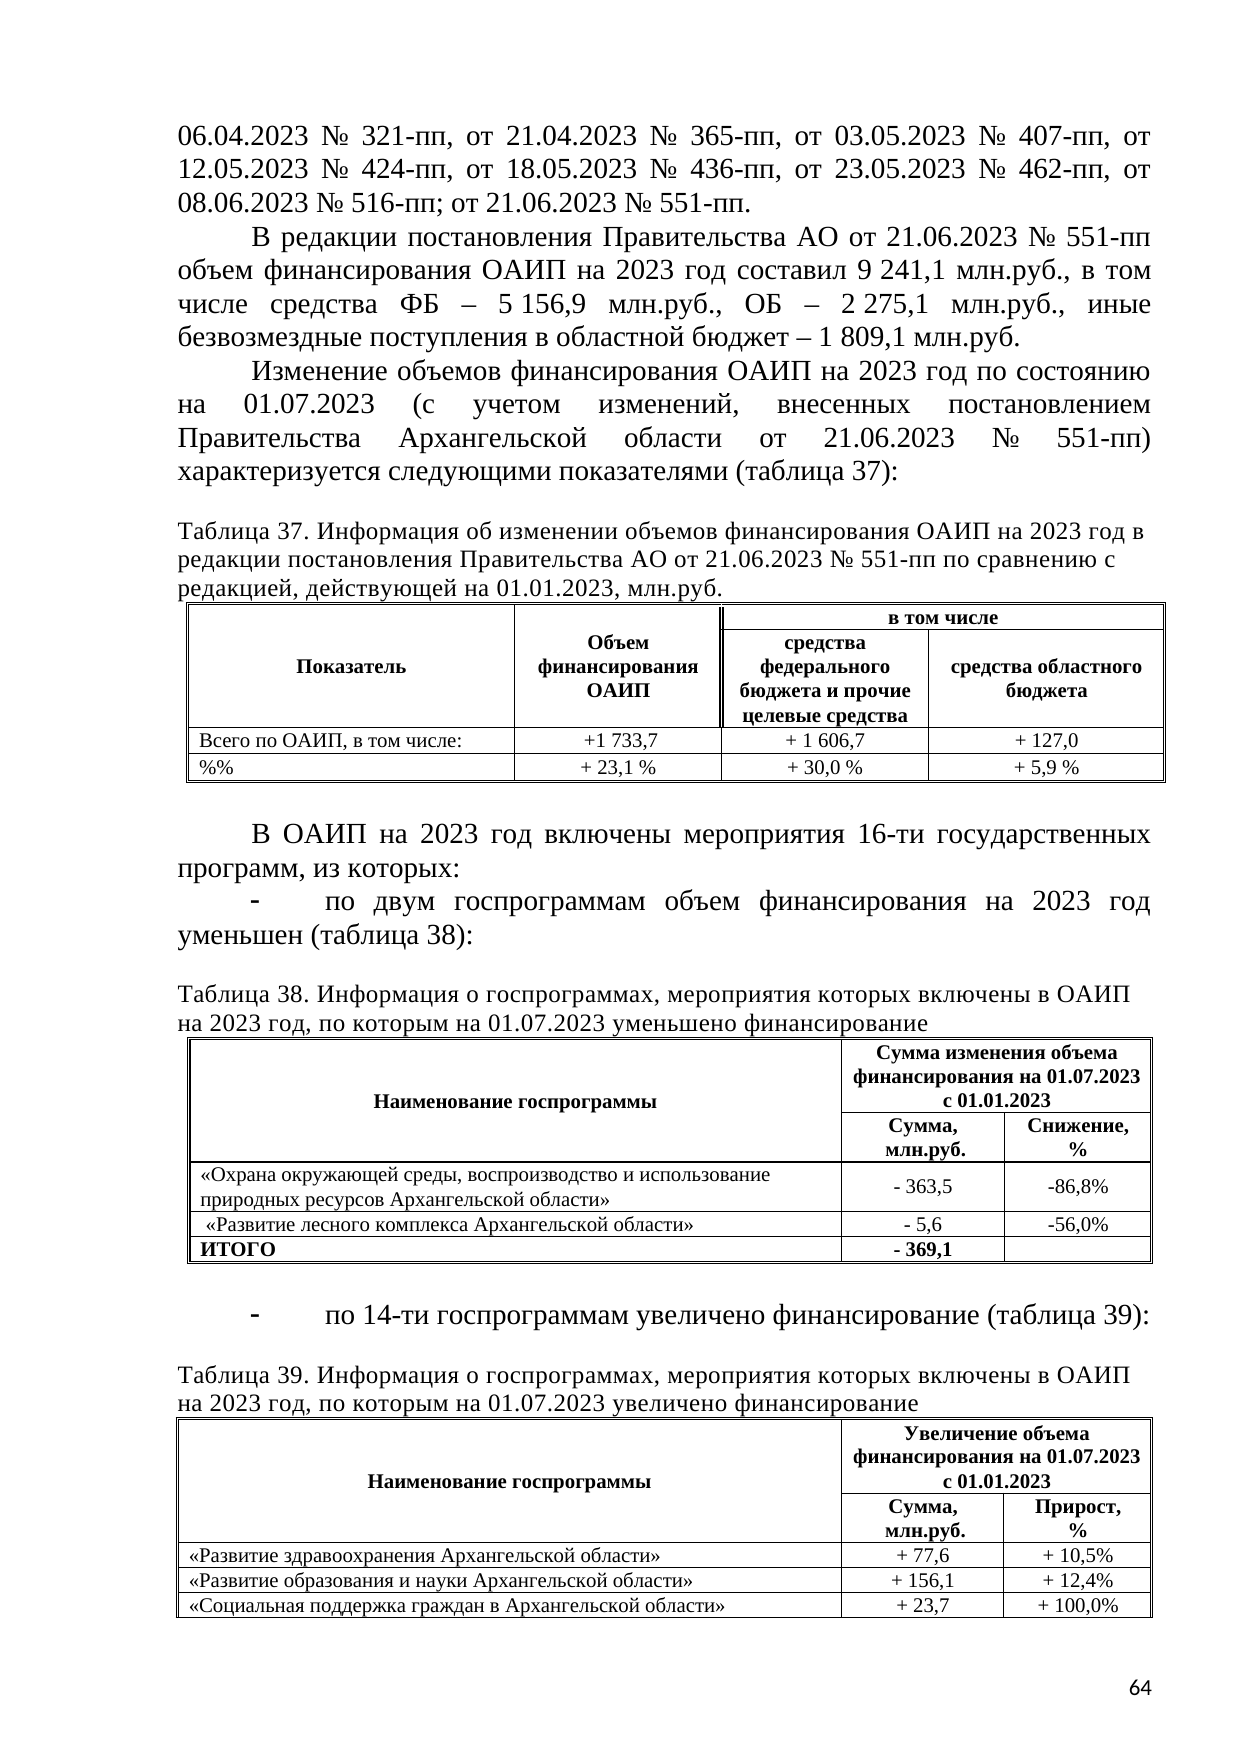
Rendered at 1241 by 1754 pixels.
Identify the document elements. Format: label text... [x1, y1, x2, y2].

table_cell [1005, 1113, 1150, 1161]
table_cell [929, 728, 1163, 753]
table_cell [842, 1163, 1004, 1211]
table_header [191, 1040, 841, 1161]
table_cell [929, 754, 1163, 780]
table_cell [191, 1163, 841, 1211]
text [177, 118, 1152, 219]
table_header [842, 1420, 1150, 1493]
list по 14-ти госпрограммам увеличено финансирование (таблица 39): [177, 1297, 1152, 1331]
text В ОАИП на 2023 год включены мероприятия 16-ти государственных программ, из которых: [177, 816, 1152, 883]
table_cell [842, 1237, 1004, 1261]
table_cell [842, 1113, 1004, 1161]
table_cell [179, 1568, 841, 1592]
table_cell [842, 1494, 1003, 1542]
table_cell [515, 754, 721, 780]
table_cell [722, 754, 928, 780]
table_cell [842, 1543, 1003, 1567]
text Таблица 37. Информация об изменении объемов финансирования ОАИП на 2023 год в редакции постановления Правительства АО от 21.06.2023 № 551-пп по сравнению с редакцией, действующей на 01.01.2023, млн.руб. [177, 516, 1152, 602]
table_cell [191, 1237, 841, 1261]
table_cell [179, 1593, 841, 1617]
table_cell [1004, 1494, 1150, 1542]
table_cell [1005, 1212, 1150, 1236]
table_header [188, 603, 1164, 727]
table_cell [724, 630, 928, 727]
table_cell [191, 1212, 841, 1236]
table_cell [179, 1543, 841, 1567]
text Таблица 38. Информация о госпрограммах, мероприятия которых включены в ОАИП на 2023 год, по которым на 01.07.2023 уменьшено финансирование [177, 979, 1152, 1037]
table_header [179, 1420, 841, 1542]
text Таблица 39. Информация о госпрограммах, мероприятия которых включены в ОАИП на 2023 год, по которым на 01.07.2023 увеличено финансирование [177, 1360, 1152, 1417]
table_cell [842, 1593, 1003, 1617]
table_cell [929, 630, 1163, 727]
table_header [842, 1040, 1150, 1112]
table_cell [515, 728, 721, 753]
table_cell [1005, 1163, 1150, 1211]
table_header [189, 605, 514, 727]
list по двум госпрограммам объем финансирования на 2023 год уменьшен (таблица 38): [177, 883, 1152, 951]
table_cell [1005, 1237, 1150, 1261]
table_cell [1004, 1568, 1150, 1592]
text Изменение объемов финансирования ОАИП на 2023 год по состоянию на 01.07.2023 (с учетом изменений, внесенных постановлением Правительства Архангельской области от 21.06.2023 № 551-пп) характеризуется следующими показателями (таблица 37): [177, 353, 1152, 487]
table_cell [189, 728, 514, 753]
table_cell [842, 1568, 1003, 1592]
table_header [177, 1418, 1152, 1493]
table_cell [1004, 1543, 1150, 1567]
text В редакции постановления Правительства АО от 21.06.2023 № 551-пп объем финансирования ОАИП на 2023 год составил 9 241,1 млн.руб., в том числе средства ФБ – 5 156,9 млн.руб., ОБ – 2 275,1 млн.руб., иные безвозмездные поступления в областной бюджет – 1 809,1 млн.руб. [177, 219, 1152, 353]
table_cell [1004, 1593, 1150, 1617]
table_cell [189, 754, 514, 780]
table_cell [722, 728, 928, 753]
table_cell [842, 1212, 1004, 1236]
